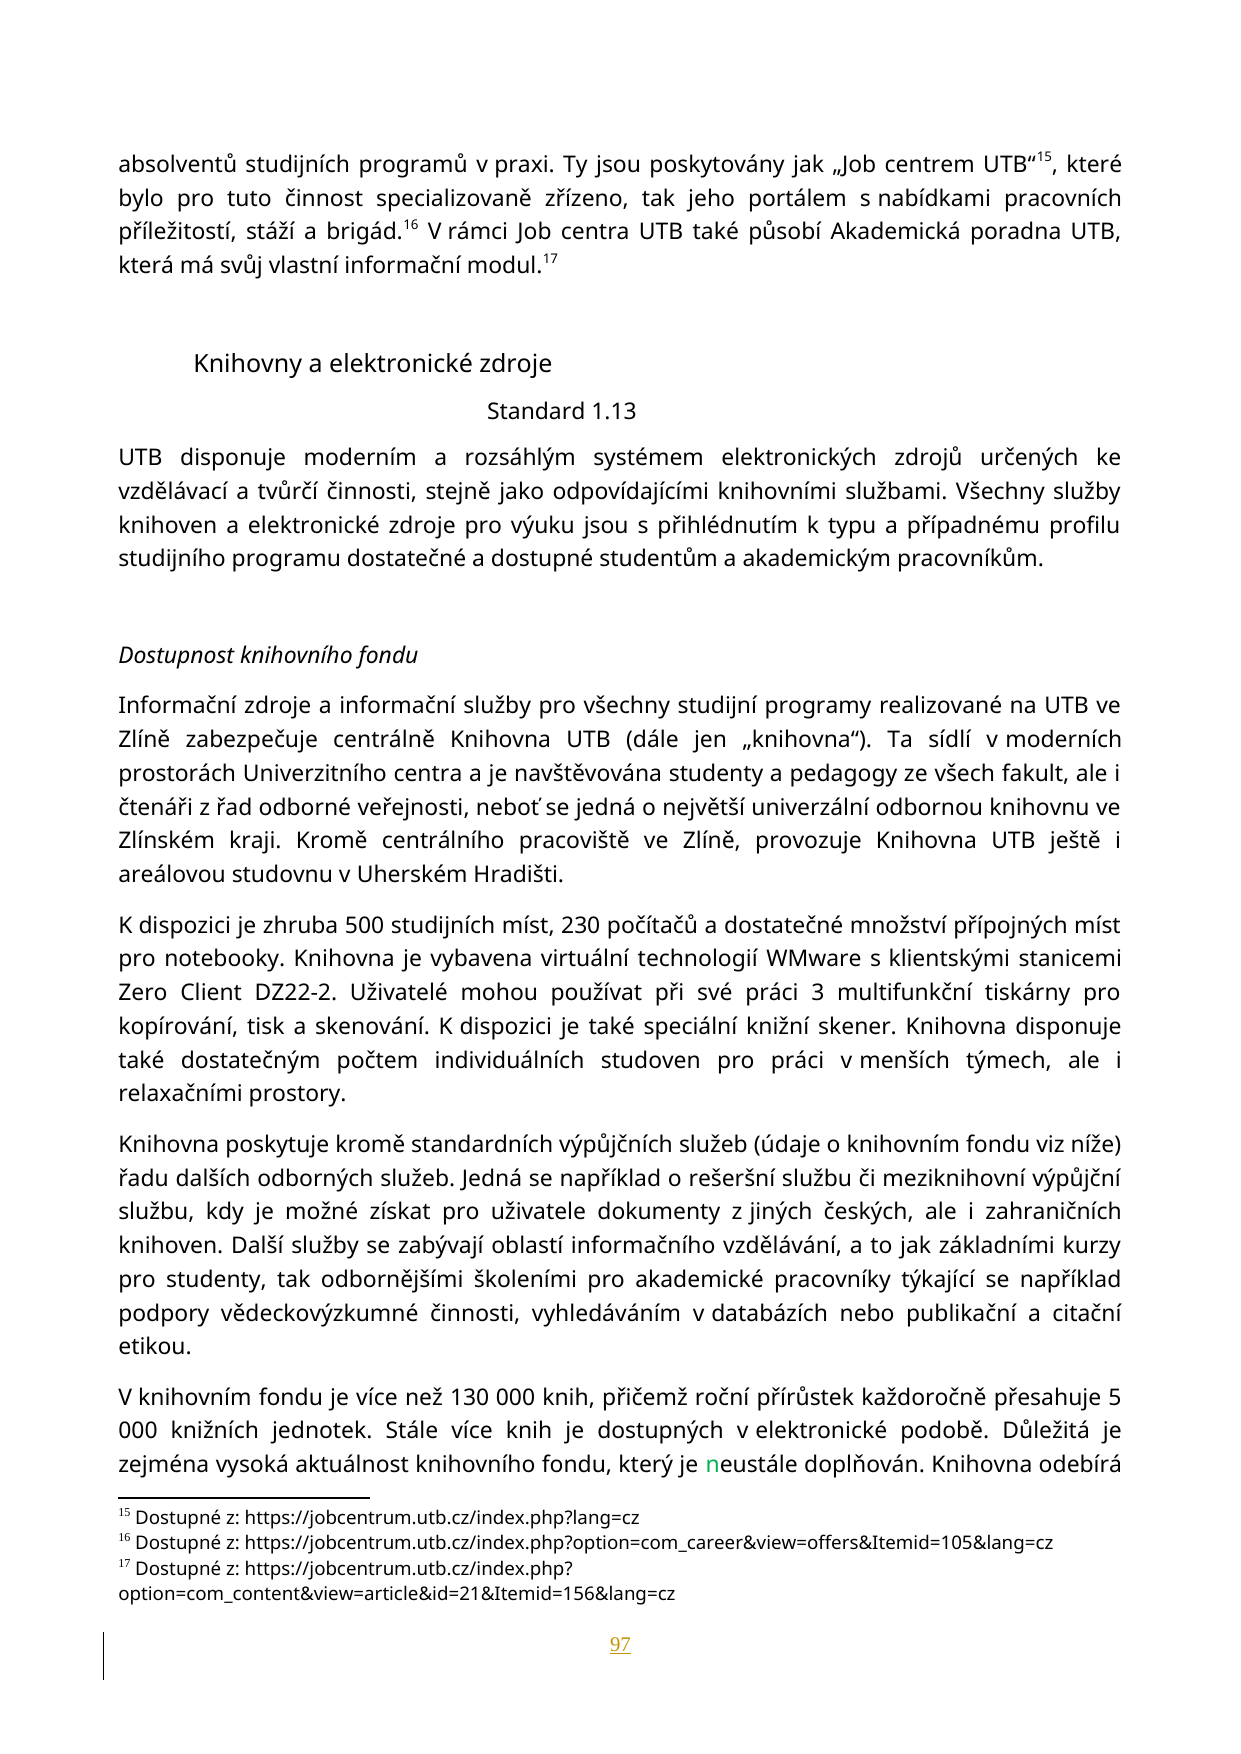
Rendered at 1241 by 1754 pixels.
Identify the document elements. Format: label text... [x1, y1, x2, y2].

text Knihovny a elektronické zdroje [193, 346, 1122, 380]
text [118, 1381, 1122, 1479]
text K dispozici je zhruba 500 studijních míst, 230 počítačů a dostatečné množství přípojných míst pro notebooky. Knihovna je vybavena virtuální technologií WMware s klientskými stanicemi Zero Client DZ22-2. Uživatelé mohou používat při své práci 3 multifunkční tiskárny pro kopírování, tisk a skenování. K dispozici je také speciální knižní skener. Knihovna disponuje také dostatečným počtem individuálních studoven pro práci v menších týmech, ale i relaxačními prostory. [118, 909, 1122, 1109]
text Standard 1.13 [118, 395, 1122, 426]
text Dostupnost knihovního fondu [118, 639, 1122, 670]
text Informační zdroje a informační služby pro všechny studijní programy realizované na UTB ve Zlíně zabezpečuje centrálně Knihovna UTB (dále jen „knihovna“). Ta sídlí v moderních prostorách Univerzitního centra a je navštěvována studenty a pedagogy ze všech fakult, ale i čtenáři z řad odborné veřejnosti, neboť se jedná o největší univerzální odbornou knihovnu ve Zlínském kraji. Kromě centrálního pracoviště ve Zlíně, provozuje Knihovna UTB ještě i areálovou studovnu v Uherském Hradišti. [118, 689, 1122, 889]
text UTB disponuje moderním a rozsáhlým systémem elektronických zdrojů určených ke vzdělávací a tvůrčí činnosti, stejně jako odpovídajícími knihovními službami. Všechny služby knihoven a elektronické zdroje pro výuku jsou s přihlédnutím k typu a případnému profilu studijního programu dostatečné a dostupné studentům a akademickým pracovníkům. [118, 441, 1122, 574]
text Knihovna poskytuje kromě standardních výpůjčních služeb (údaje o knihovním fondu viz níže) řadu dalších odborných služeb. Jedná se například o rešeršní službu či meziknihovní výpůjční službu, kdy je možné získat pro uživatele dokumenty z jiných českých, ale i zahraničních knihoven. Další služby se zabývají oblastí informačního vzdělávání, a to jak základními kurzy pro studenty, tak odbornějšími školeními pro akademické pracovníky týkající se například podpory vědeckovýzkumné činnosti, vyhledáváním v databázích nebo publikační a citační etikou. [118, 1128, 1122, 1362]
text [118, 148, 1122, 280]
